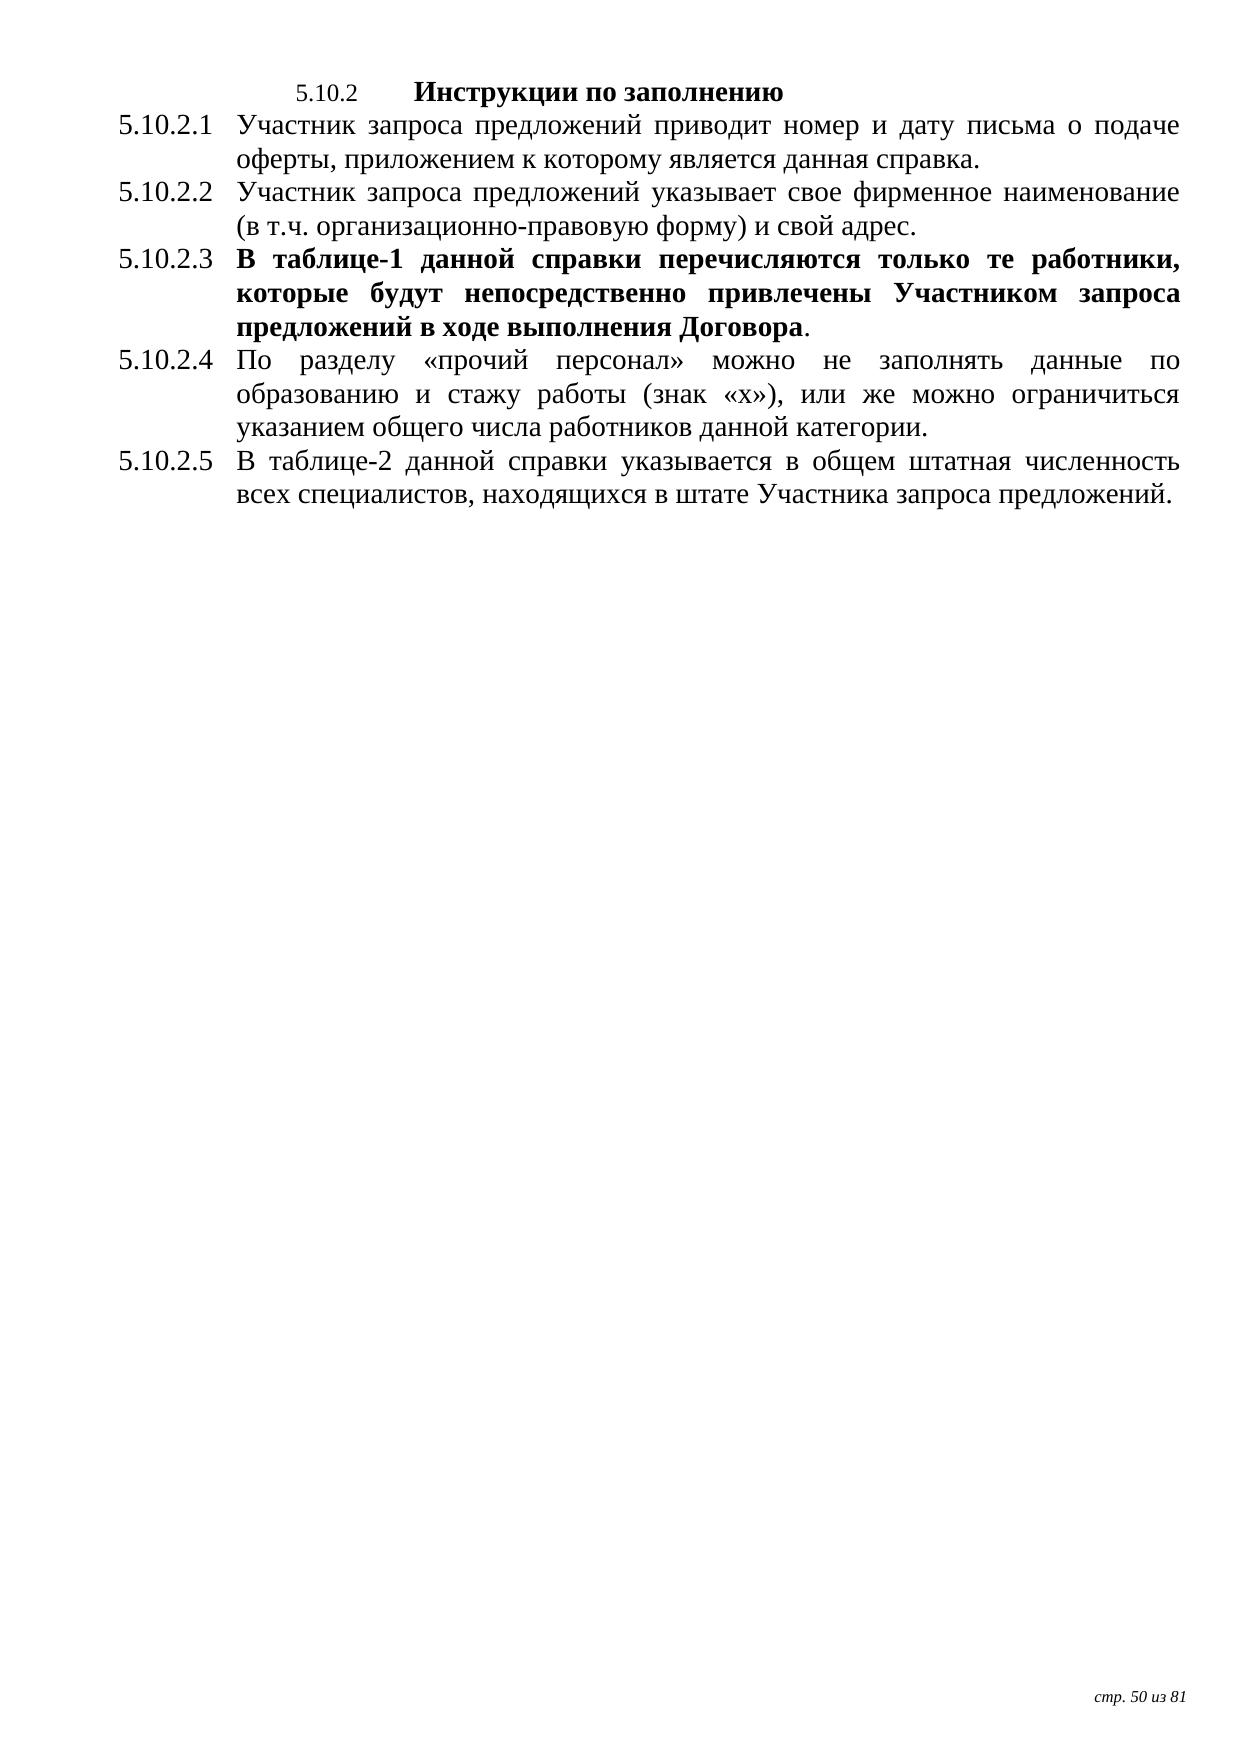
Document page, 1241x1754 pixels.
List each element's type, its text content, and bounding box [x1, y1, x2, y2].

text Инструкции по заполнению [236, 74, 1181, 107]
text Участник запроса предложений приводит номер и дату письма о подаче оферты, приложением к которому является данная справка. [118, 107, 1181, 174]
text Участник запроса предложений указывает свое фирменное наименование (в т.ч. организационно-правовую форму) и свой адрес. [118, 174, 1181, 242]
text По разделу «прочий персонал» можно не заполнять данные по образованию и стажу работы (знак «х»), или же можно ограничиться указанием общего числа работников данной категории. [118, 342, 1181, 443]
text В таблице-2 данной справки указывается в общем штатная численность всех специалистов, находящихся в штате Участника запроса предложений. [118, 443, 1181, 510]
text В таблице-1 данной справки перечисляются только те работники, которые будут непосредственно привлечены Участником запроса предложений в ходе выполнения Договора. [118, 242, 1181, 342]
